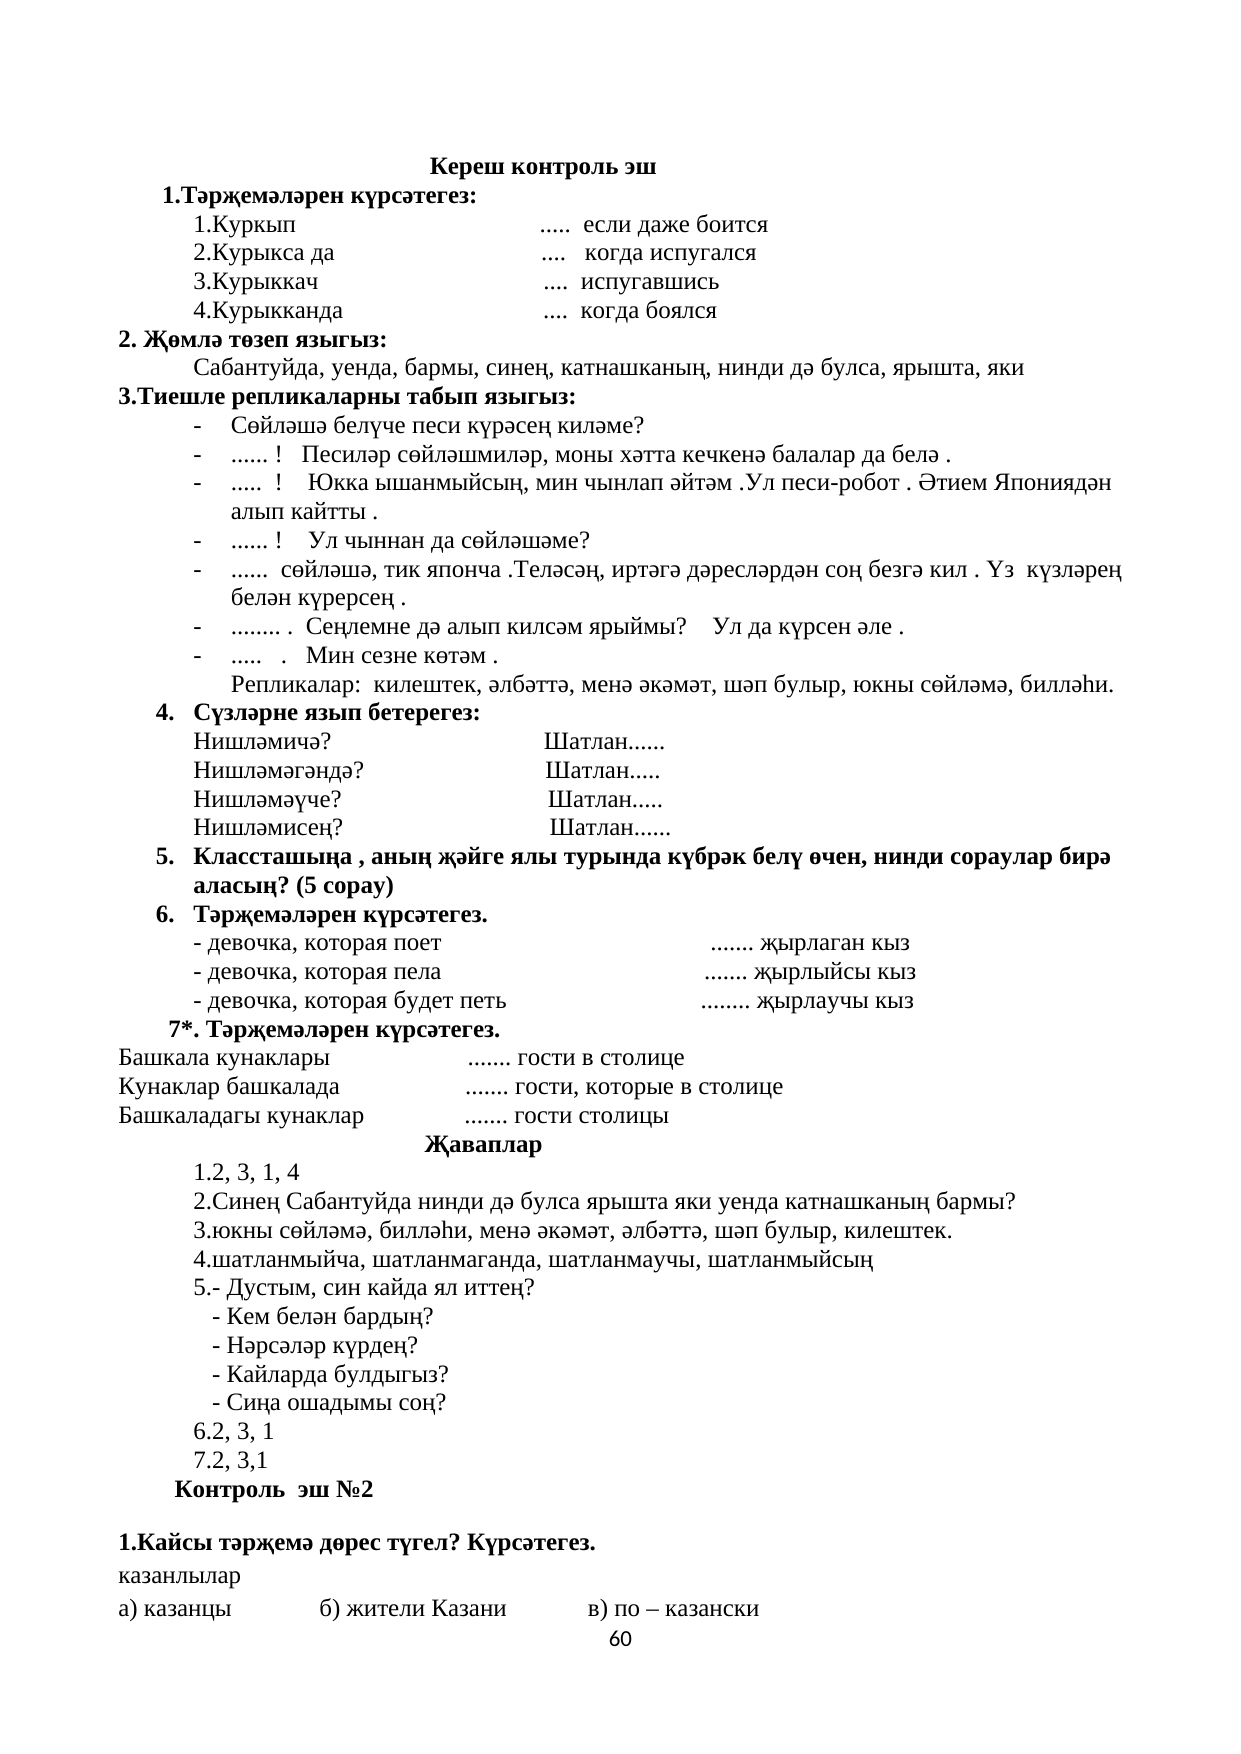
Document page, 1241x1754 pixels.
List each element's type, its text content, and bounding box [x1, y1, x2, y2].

text Репликалар: килештек, әлбәттә, менә әкәмәт, шәп булыр, юкны сөйләмә, билләһи. [231, 669, 1122, 697]
list 3.юкны сөйләмә, билләһи, менә әкәмәт, әлбәттә, шәп булыр, килештек. [193, 1215, 1122, 1244]
text - девочка, которая пела ....... җырлыйсы кыз [193, 956, 1122, 985]
list - Нәрсәләр күрдең? [193, 1330, 1122, 1359]
list 1.2, 3, 1, 4 [193, 1157, 1122, 1186]
list 2.Синең Сабантуйда нинди дә булса ярышта яки уенда катнашканың бармы? [193, 1186, 1122, 1215]
list ...... сөйләшә, тик японча .Теләсәң, иртәгә дәресләрдән соң безгә кил . Үз күзләрең белән күрерсең . [193, 554, 1122, 611]
text Нишләмисең? Шатлан...... [193, 812, 1122, 841]
text Кунаклар башкалада ....... гости, которые в столице [118, 1071, 1122, 1100]
text 2. Җөмлә төзеп языгыз: [118, 324, 1122, 352]
text Башкала кунаклары ....... гости в столице [118, 1042, 1122, 1071]
list 6.2, 3, 1 [193, 1416, 1122, 1445]
text Нишләмичә? Шатлан...... [193, 726, 1122, 755]
text Җаваплар [118, 1129, 1122, 1157]
list ..... ! Юкка ышанмыйсың, мин чынлап әйтәм .Ул песи-робот . Әтием Япониядән алып кайтты . [193, 467, 1122, 525]
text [118, 1527, 1122, 1622]
text - девочка, которая поет ....... җырлаган кыз [193, 927, 1122, 956]
list 4.шатланмыйча, шатланмаганда, шатланмаучы, шатланмыйсың [193, 1244, 1122, 1272]
list ........ . Сеңлемне дә алып килсәм ярыймы? Ул да күрсен әле . [193, 611, 1122, 640]
text 7*. Тәрҗемәләрен күрсәтегез. [118, 1014, 1122, 1042]
text Башкаладагы кунаклар ....... гости столицы [118, 1100, 1122, 1129]
text Нишләмәгәндә? Шатлан..... [193, 755, 1122, 784]
list Сөйләшә белүче песи күрәсең киләме? [193, 410, 1122, 439]
text 1.Куркып ..... если даже боится [193, 209, 1122, 237]
list - Сиңа ошадымы соң? [193, 1387, 1122, 1416]
list Классташыңа , аның җәйге ялы турында күбрәк белү өчен, нинди сораулар бирә аласың? (5 сорау) [156, 841, 1122, 899]
text 1.Тәрҗемәләрен күрсәтегез: [118, 180, 1122, 209]
list - Кайларда булдыгыз? [193, 1359, 1122, 1387]
text 3.Курыккач .... испугавшись [193, 266, 1122, 295]
list ..... . Мин сезне көтәм . [193, 640, 1122, 669]
text 2.Курыкса да .... когда испугался [193, 237, 1122, 266]
text 3.Тиешле репликаларны табып языгыз: [118, 381, 1122, 410]
list - Кем белән бардың? [193, 1301, 1122, 1330]
list ...... ! Ул чыннан да сөйләшәме? [193, 525, 1122, 554]
list 7.2, 3,1 [193, 1445, 1122, 1474]
text Сабантуйда, уенда, бармы, синең, катнашканың, нинди дә булса, ярышта, яки [193, 352, 1122, 381]
list ...... ! Песиләр сөйләшмиләр, моны хәтта кечкенә балалар да белә . [193, 439, 1122, 467]
list Сүзләрне язып бетерегез: [156, 697, 1122, 726]
list Тәрҗемәләрен күрсәтегез. [156, 899, 1122, 927]
text - девочка, которая будет петь ........ җырлаучы кыз [193, 985, 1122, 1014]
list 5.- Дустым, син кайда ял иттең? [193, 1272, 1122, 1301]
text Нишләмәүче? Шатлан..... [193, 784, 1122, 812]
text 4.Курыкканда .... когда боялся [193, 295, 1122, 324]
text Кереш контроль эш [118, 151, 1122, 180]
text Контроль эш №2 [118, 1474, 1122, 1502]
